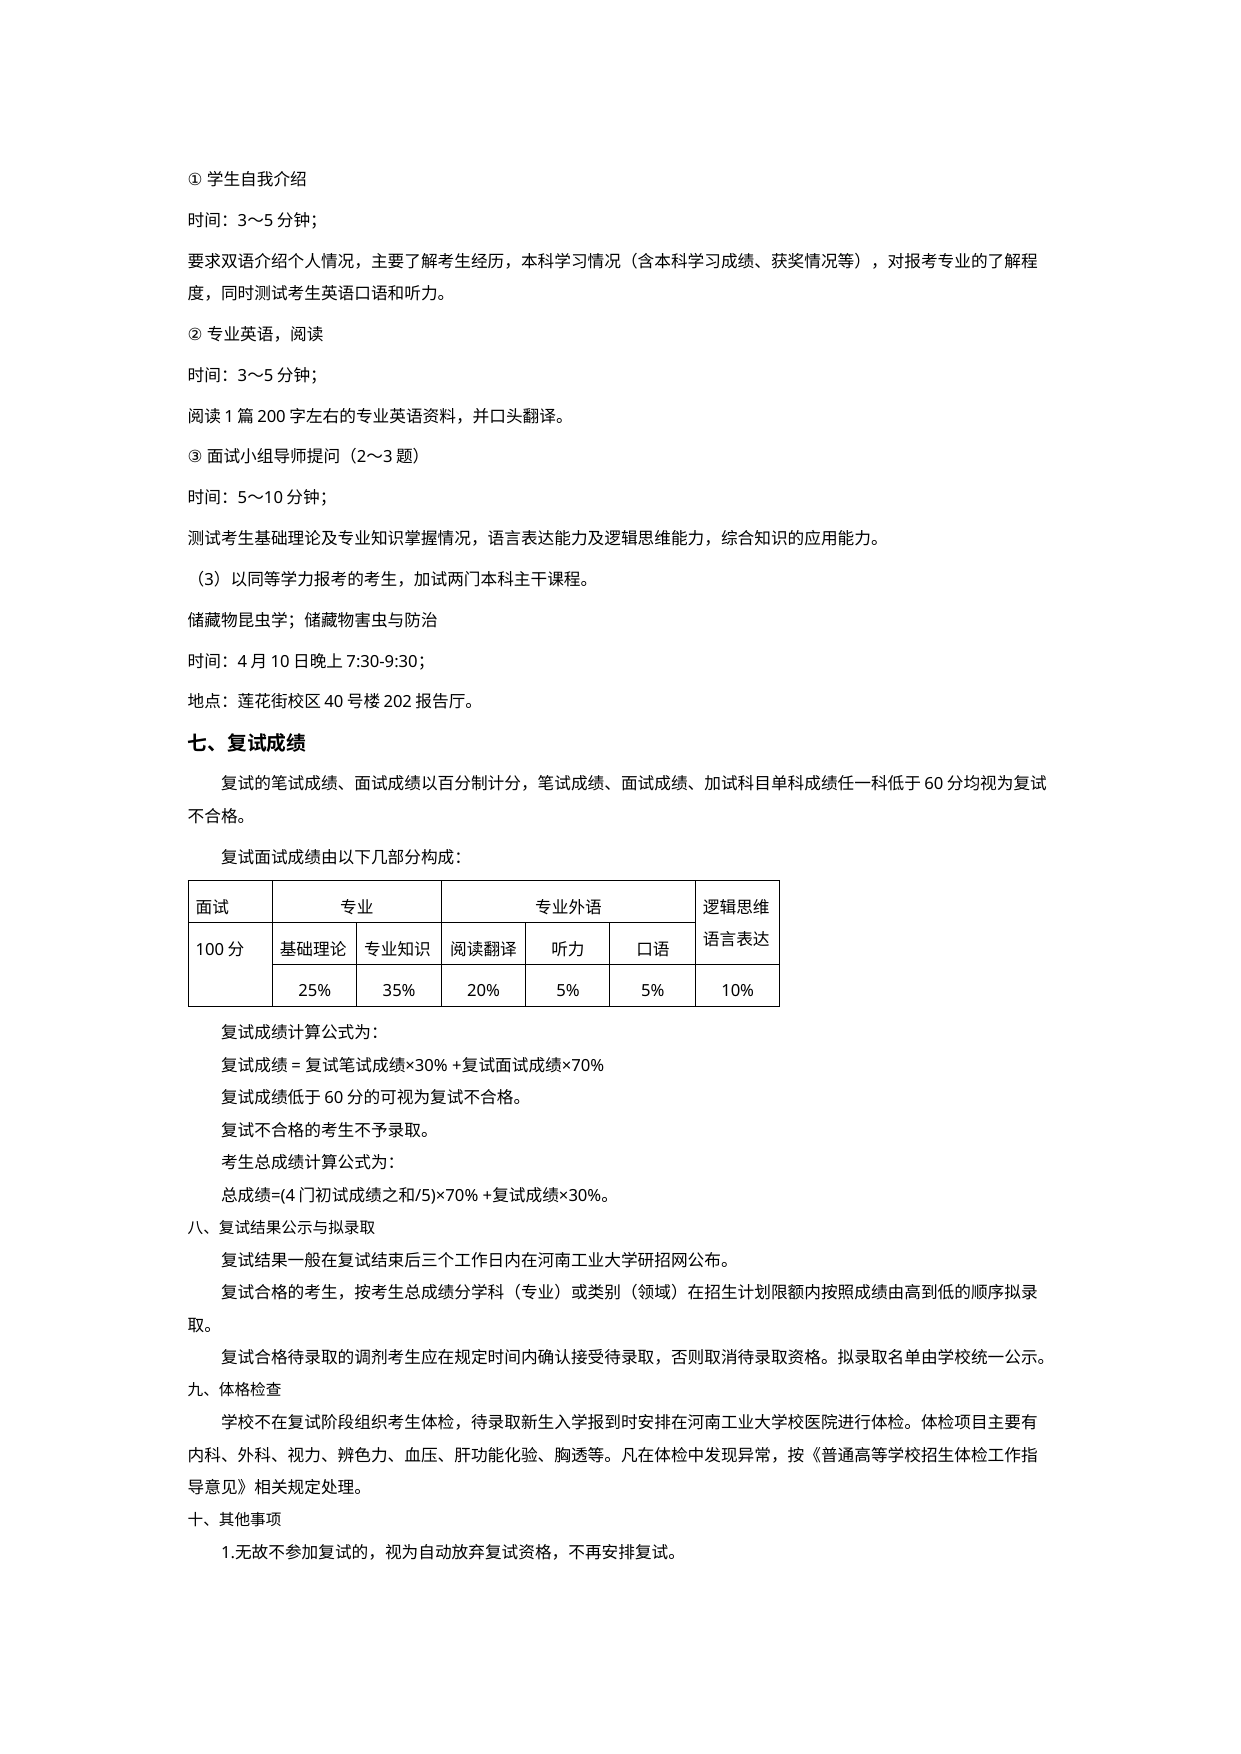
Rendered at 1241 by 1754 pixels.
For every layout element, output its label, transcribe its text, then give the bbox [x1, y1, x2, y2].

text （3）以同等学力报考的考生，加试两门本科主干课程。 [187, 562, 1053, 594]
table_cell 20% [442, 965, 525, 1006]
text ② 专业英语，阅读 [187, 317, 1053, 349]
table_cell 听力 [526, 923, 609, 964]
text 时间：5～10分钟； [187, 480, 1053, 513]
text 时间：4月10日晚上7:30-9:30； [187, 644, 1053, 676]
text 地点：莲花街校区40号楼202报告厅。 [187, 684, 1053, 717]
text 时间：3～5分钟； [187, 358, 1053, 390]
table_header 专业外语 [442, 881, 695, 922]
text ① 学生自我介绍 [187, 162, 1053, 194]
text 复试成绩低于60分的可视为复试不合格。 [187, 1080, 1053, 1113]
text 复试不合格的考生不予录取。 [187, 1113, 1053, 1145]
table_cell 口语 [610, 923, 695, 964]
text 测试考生基础理论及专业知识掌握情况，语言表达能力及逻辑思维能力，综合知识的应用能力。 [187, 521, 1053, 554]
table_header 专业 [273, 881, 441, 922]
text 阅读1篇200字左右的专业英语资料，并口头翻译。 [187, 399, 1053, 431]
text 储藏物昆虫学；储藏物害虫与防治 [187, 603, 1053, 635]
table_cell 5% [610, 965, 695, 1006]
text 复试成绩计算公式为： [187, 1015, 1053, 1048]
text 复试成绩 = 复试笔试成绩×30% +复试面试成绩×70% [187, 1048, 1053, 1080]
table_cell 基础理论 [273, 923, 356, 964]
text 复试面试成绩由以下几部分构成： [187, 839, 1053, 872]
text 七、复试成绩 [187, 725, 1053, 758]
text ③ 面试小组导师提问（2～3题） [187, 439, 1053, 472]
text 总成绩=(4门初试成绩之和/5)×70% +复试成绩×30%。 [187, 1178, 1053, 1210]
table_header 逻辑思维 语言表达 [696, 881, 779, 964]
subtitle 八、复试结果公示与拟录取 [187, 1210, 1053, 1243]
text 1.无故不参加复试的，视为自动放弃复试资格，不再安排复试。 [187, 1535, 1053, 1568]
text 学校不在复试阶段组织考生体检，待录取新生入学报到时安排在河南工业大学校医院进行体检。体检项目主要有内科、外科、视力、辨色力、血压、肝功能化验、胸透等。凡在体检中发现异常，按《普通高等学校招生体检工作指导意见》相关规定处理。 [187, 1405, 1053, 1503]
table_header 面试 [189, 881, 272, 922]
table_cell 5% [526, 965, 609, 1006]
text 复试的笔试成绩、面试成绩以百分制计分，笔试成绩、面试成绩、加试科目单科成绩任一科低于60分均视为复试不合格。 [187, 766, 1053, 831]
table_cell 100分 [189, 923, 272, 1006]
text 复试合格的考生，按考生总成绩分学科（专业）或类别（领域）在招生计划限额内按照成绩由高到低的顺序拟录取。 [187, 1275, 1053, 1340]
text 时间：3～5分钟； [187, 203, 1053, 235]
table_cell 10% [696, 965, 779, 1006]
table_cell 阅读翻译 [442, 923, 525, 964]
table_cell 专业知识 [357, 923, 441, 964]
table_cell 35% [357, 965, 441, 1006]
text 考生总成绩计算公式为： [187, 1145, 1053, 1178]
table_cell 25% [273, 965, 356, 1006]
subtitle 九、体格检查 [187, 1373, 1053, 1405]
text 要求双语介绍个人情况，主要了解考生经历，本科学习情况（含本科学习成绩、获奖情况等），对报考专业的了解程度，同时测试考生英语口语和听力。 [187, 244, 1053, 309]
text 复试合格待录取的调剂考生应在规定时间内确认接受待录取，否则取消待录取资格。拟录取名单由学校统一公示。 [187, 1340, 1053, 1373]
text 复试结果一般在复试结束后三个工作日内在河南工业大学研招网公布。 [187, 1243, 1053, 1275]
subtitle 十、其他事项 [187, 1503, 1053, 1535]
